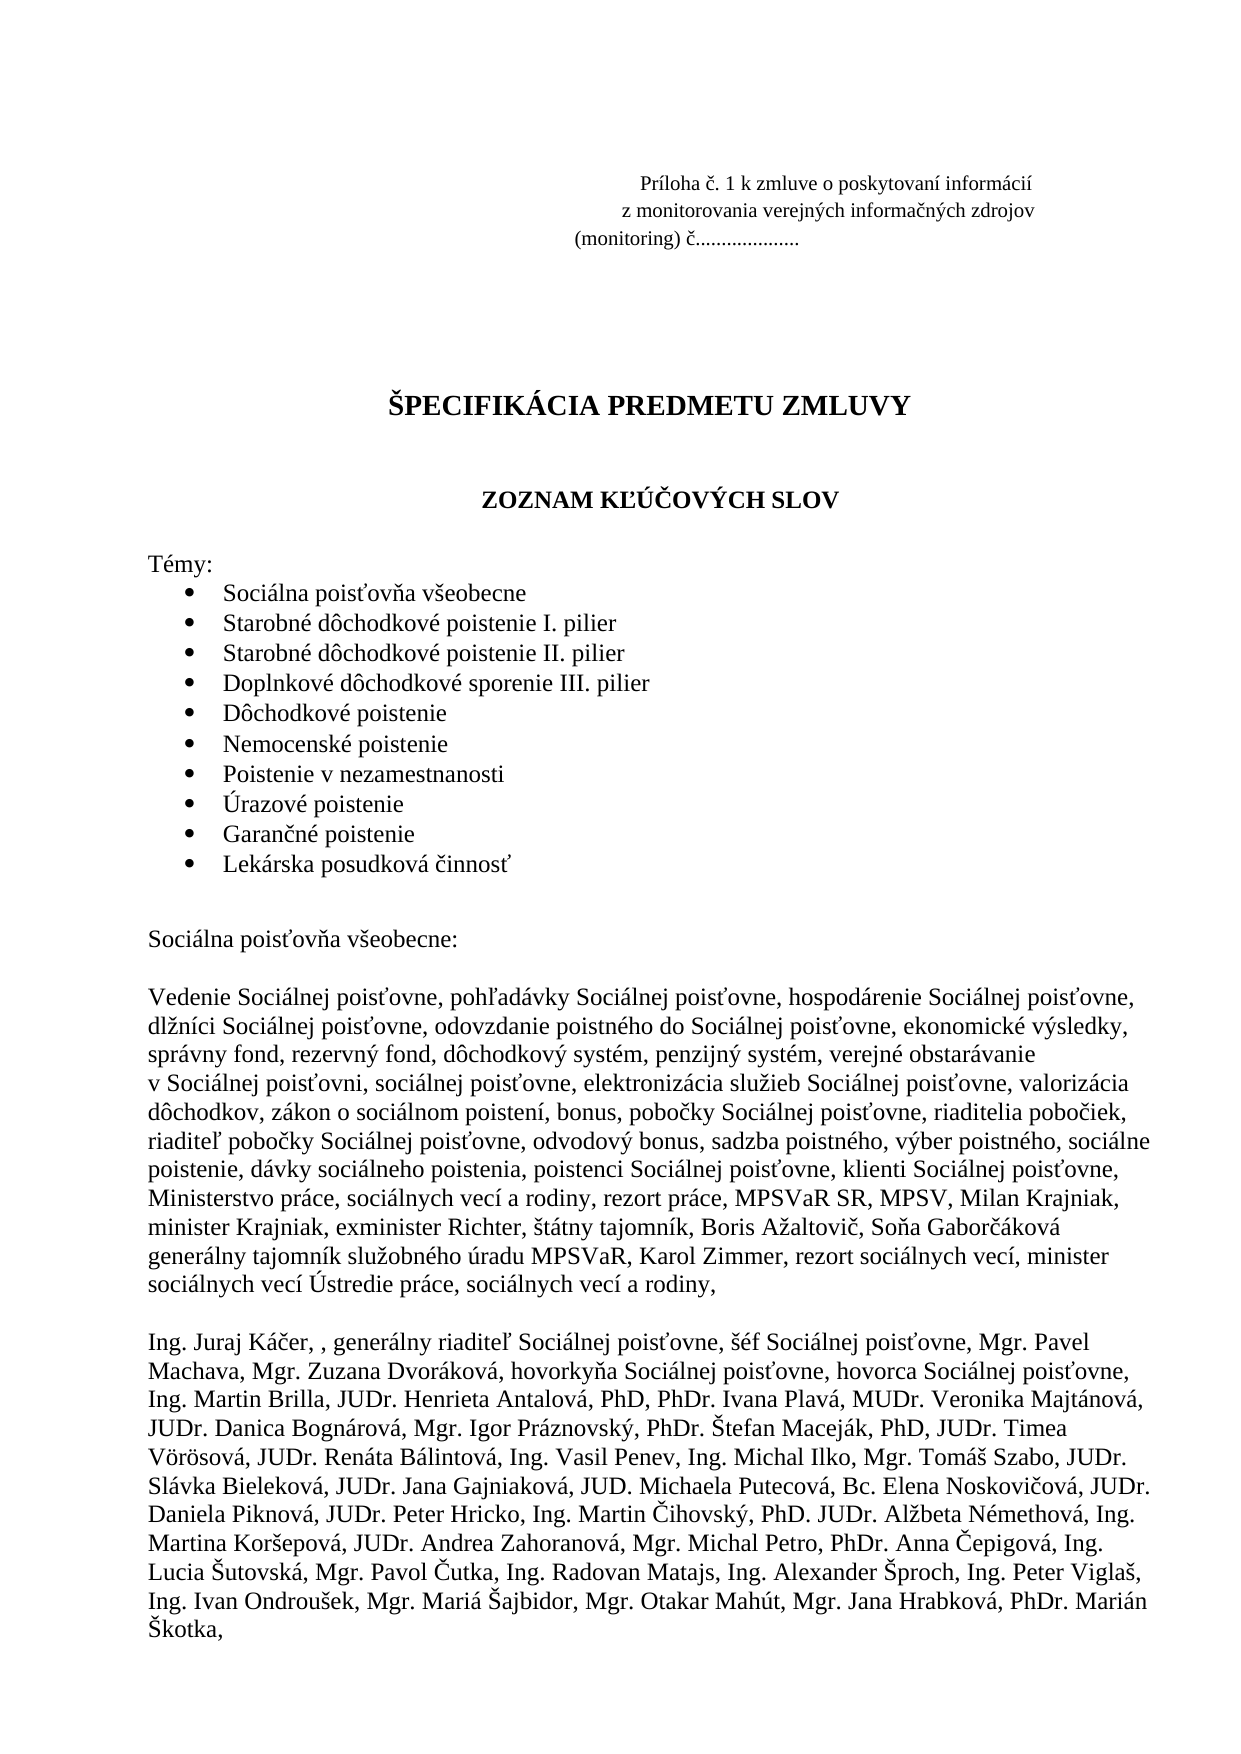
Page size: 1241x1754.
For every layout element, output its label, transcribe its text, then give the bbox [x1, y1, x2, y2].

list Doplnkové dôchodkové sporenie III. pilier [185, 668, 1152, 697]
list Lekárska posudková činnosť [185, 849, 1152, 878]
list Starobné dôchodkové poistenie I. pilier [185, 608, 1152, 637]
text Témy: [148, 549, 1152, 578]
list Sociálna poisťovňa všeobecne [185, 578, 1152, 607]
list Nemocenské poistenie [185, 729, 1152, 757]
list Garančné poistenie [185, 819, 1152, 848]
text Príloha č. 1 k zmluve o poskytovaní informácií [309, 171, 1147, 195]
subtitle ŠPECIFIKÁCIA PREDMETU ZMLUVY [148, 388, 1152, 422]
text Sociálna poisťovňa všeobecne: [148, 924, 1152, 953]
text (monitoring) č.................... [162, 226, 1034, 250]
list Dôchodkové poistenie [185, 698, 1152, 727]
text Vedenie Sociálnej poisťovne, pohľadávky Sociálnej poisťovne, hospodárenie Sociálnej poisťovne, dlžníci Sociálnej poisťovne, odovzdanie poistného do Sociálnej poisťovne, ekonomické výsledky, správny fond, rezervný fond, dôchodkový systém, penzijný systém, verejné obstarávanie v Sociálnej poisťovni, sociálnej poisťovne, elektronizácia služieb Sociálnej poisťovne, valorizácia dôchodkov, zákon o sociálnom poistení, bonus, pobočky Sociálnej poisťovne, riaditelia pobočiek, riaditeľ pobočky Sociálnej poisťovne, odvodový bonus, sadzba poistného, výber poistného, sociálne poistenie, dávky sociálneho poistenia, poistenci Sociálnej poisťovne, klienti Sociálnej poisťovne, Ministerstvo práce, sociálnych vecí a rodiny, rezort práce, MPSVaR SR, MPSV, Milan Krajniak, minister Krajniak, exminister Richter, štátny tajomník, Boris Ažaltovič, Soňa Gaborčáková generálny tajomník služobného úradu MPSVaR, Karol Zimmer, rezort sociálnych vecí, minister sociálnych vecí Ústredie práce, sociálnych vecí a rodiny, [148, 982, 1152, 1298]
list Úrazové poistenie [185, 789, 1152, 818]
text Ing. Juraj Káčer, , generálny riaditeľ Sociálnej poisťovne, šéf Sociálnej poisťovne, Mgr. Pavel Machava, Mgr. Zuzana Dvoráková, hovorkyňa Sociálnej poisťovne, hovorca Sociálnej poisťovne, Ing. Martin Brilla, JUDr. Henrieta Antalová, PhD, PhDr. Ivana Plavá, MUDr. Veronika Majtánová, JUDr. Danica Bognárová, Mgr. Igor Práznovský, PhDr. Štefan Maceják, PhD, JUDr. Timea Vörösová, JUDr. Renáta Bálintová, Ing. Vasil Penev, Ing. Michal Ilko, Mgr. Tomáš Szabo, JUDr. Slávka Bieleková, JUDr. Jana Gajniaková, JUD. Michaela Putecová, Bc. Elena Noskovičová, JUDr. Daniela Piknová, JUDr. Peter Hricko, Ing. Martin Čihovský, PhD. JUDr. Alžbeta Némethová, Ing. Martina Koršepová, JUDr. Andrea Zahoranová, Mgr. Michal Petro, PhDr. Anna Čepigová, Ing. Lucia Šutovská, Mgr. Pavol Čutka, Ing. Radovan Matajs, Ing. Alexander Šproch, Ing. Peter Viglaš, Ing. Ivan Ondroušek, Mgr. Mariá Šajbidor, Mgr. Otakar Mahút, Mgr. Jana Hrabková, PhDr. Marián Škotka, [148, 1327, 1152, 1643]
list Starobné dôchodkové poistenie II. pilier [185, 638, 1152, 667]
list Poistenie v nezamestnanosti [185, 759, 1152, 787]
text ZOZNAM KĽÚČOVÝCH SLOV [249, 486, 1071, 514]
text z monitorovania verejných informačných zdrojov [162, 198, 1034, 222]
